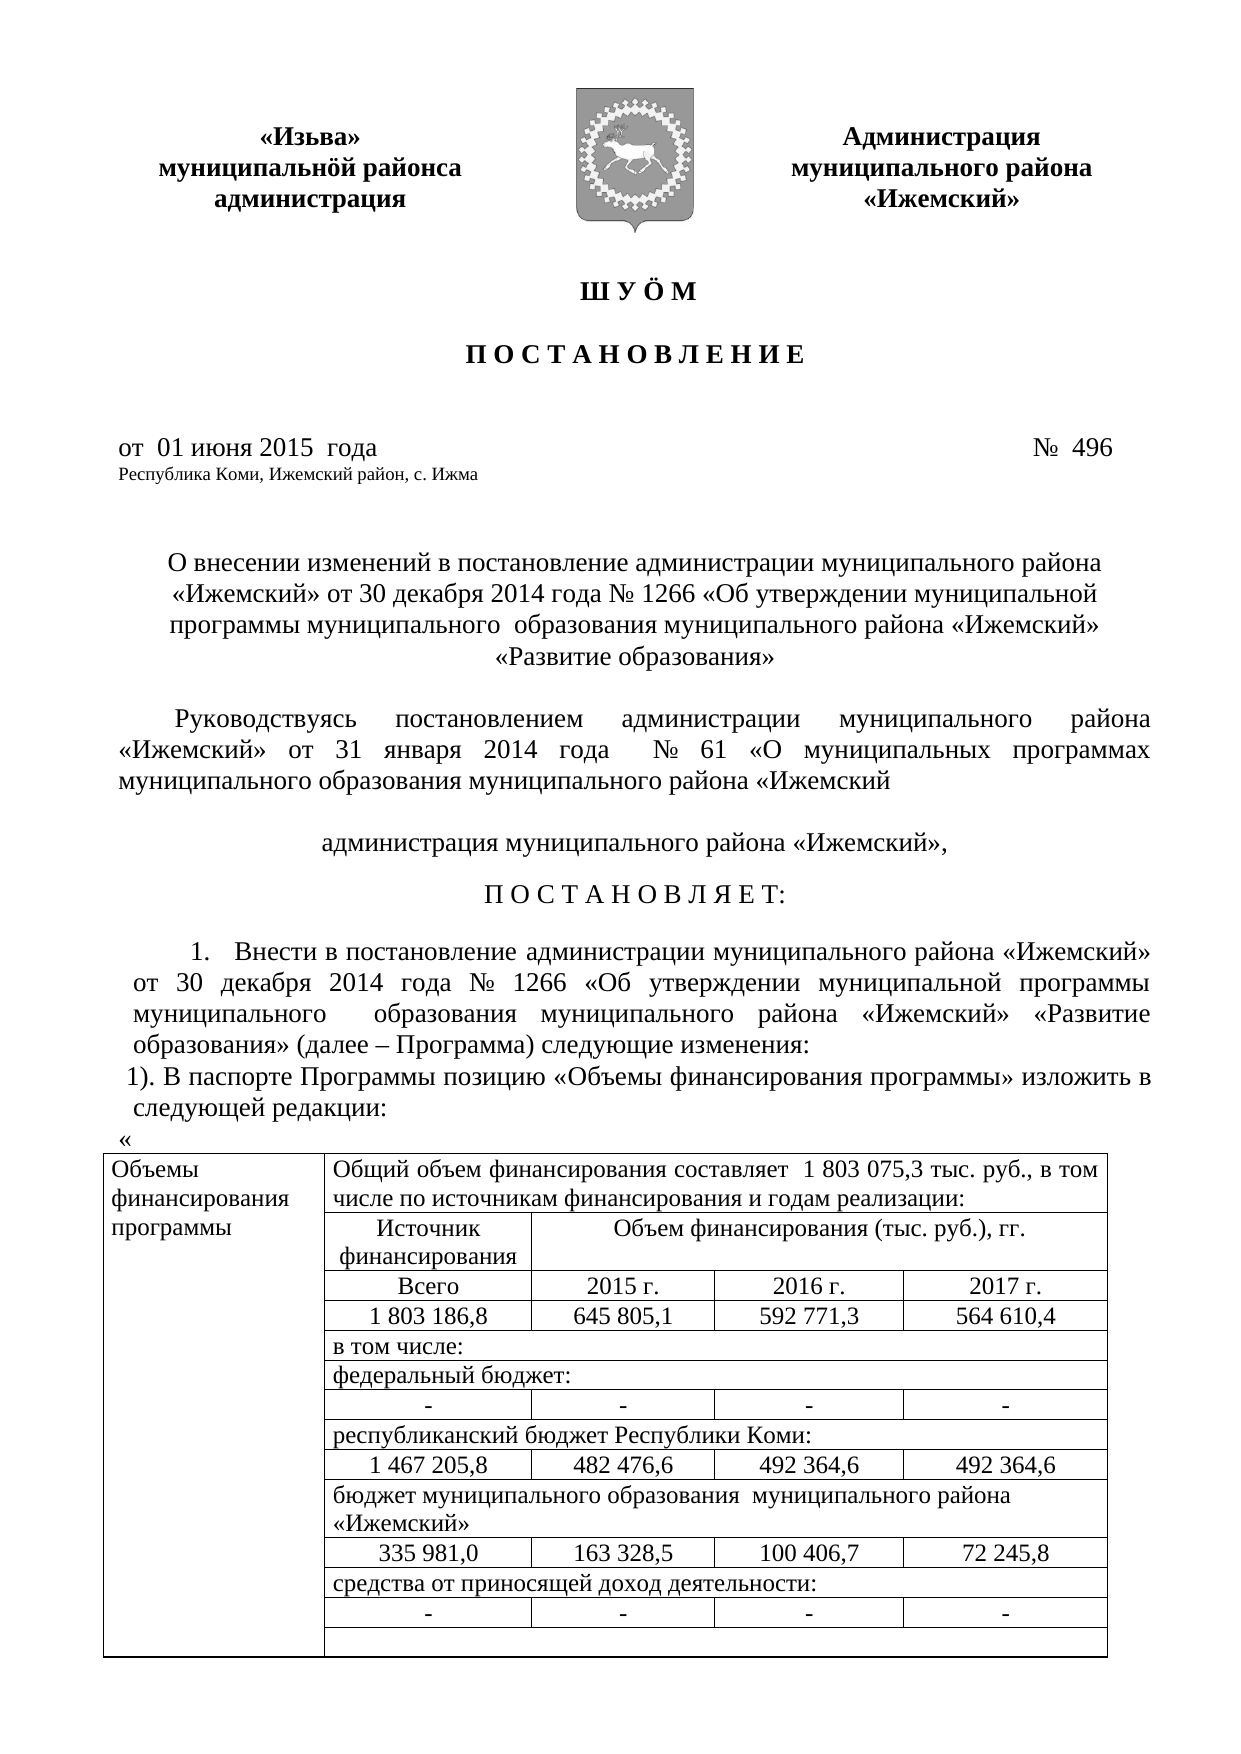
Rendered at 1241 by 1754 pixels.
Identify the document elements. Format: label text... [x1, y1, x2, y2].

table_cell 2017 г. [904, 1271, 1107, 1300]
table_cell Объем финансирования (тыс. руб.), гг. [532, 1213, 1107, 1270]
table_cell - [532, 1390, 714, 1419]
table_cell бюджет муниципального образования муниципального района «Ижемский» [325, 1480, 1107, 1537]
table_cell [325, 1628, 1107, 1656]
table_cell - [715, 1598, 903, 1627]
text администрация муниципального района «Ижемский», [118, 827, 1152, 858]
table_cell - [325, 1390, 531, 1419]
table_cell - [904, 1390, 1107, 1419]
table_header [517, 89, 753, 244]
text от 01 июня 2015 года № 496 [118, 431, 1152, 462]
table_header Администрация муниципального района «Ижемский» [753, 89, 1130, 244]
text Ш У Ö М [118, 276, 1152, 307]
table_header «Изьва» муниципальнöй районса администрация [103, 89, 517, 244]
table_cell средства от приносящей доход деятельности: [325, 1568, 1107, 1597]
table_header Объемы финансирования программы [104, 1154, 324, 1656]
table_cell 2015 г. [532, 1271, 714, 1300]
table_cell Всего [325, 1271, 531, 1300]
table_cell 492 364,6 [904, 1450, 1107, 1479]
table_cell 592 771,3 [715, 1301, 903, 1330]
table_cell - [325, 1598, 531, 1627]
text П О С Т А Н О В Л Я Е Т: [118, 878, 1152, 910]
table_cell 100 406,7 [715, 1538, 903, 1567]
table_cell в том числе: [325, 1331, 1107, 1359]
text 1). В паспорте Программы позицию «Объемы финансирования программы» изложить в следующей редакции: [118, 1060, 1152, 1122]
table_cell 72 245,8 [904, 1538, 1107, 1567]
text «Развитие образования» [118, 640, 1152, 671]
table_cell 1 467 205,8 [325, 1450, 531, 1479]
table_cell 482 476,6 [532, 1450, 714, 1479]
table_cell Источник финансирования [325, 1213, 531, 1270]
table_cell 492 364,6 [715, 1450, 903, 1479]
table_cell 645 805,1 [532, 1301, 714, 1330]
picture [576, 88, 694, 233]
table_cell - [904, 1598, 1107, 1627]
table_cell 1 803 186,8 [325, 1301, 531, 1330]
table_cell федеральный бюджет: [325, 1361, 1107, 1389]
text О внесении изменений в постановление администрации муниципального района «Ижемский» от 30 декабря 2014 года № 1266 «Об утверждении муниципальной программы муниципального образования муниципального района «Ижемский» [118, 546, 1152, 640]
table_cell 564 610,4 [904, 1301, 1107, 1330]
text П О С Т А Н О В Л Е Н И Е [118, 338, 1152, 369]
table_header Общий объем финансирования составляет 1 803 075,3 тыс. руб., в том числе по источникам финансирования и годам реализации: [325, 1154, 1107, 1212]
table_cell 163 328,5 [532, 1538, 714, 1567]
text Республика Коми, Ижемский район, с. Ижма [118, 462, 1152, 484]
table_cell - [715, 1390, 903, 1419]
table_cell 335 981,0 [325, 1538, 531, 1567]
table_cell республиканский бюджет Республики Коми: [325, 1420, 1107, 1449]
text Руководствуясь постановлением администрации муниципального района «Ижемский» от 31 января 2014 года № 61 «О муниципальных программах муниципального образования муниципального района «Ижемский [118, 702, 1152, 795]
table_cell 2016 г. [715, 1271, 903, 1300]
text 1. Внести в постановление администрации муниципального района «Ижемский» от 30 декабря 2014 года № 1266 «Об утверждении муниципальной программы муниципального образования муниципального района «Ижемский» «Развитие образования» (далее – Программа) следующие изменения: [118, 935, 1152, 1060]
table_cell - [532, 1598, 714, 1627]
text « [118, 1122, 1152, 1153]
